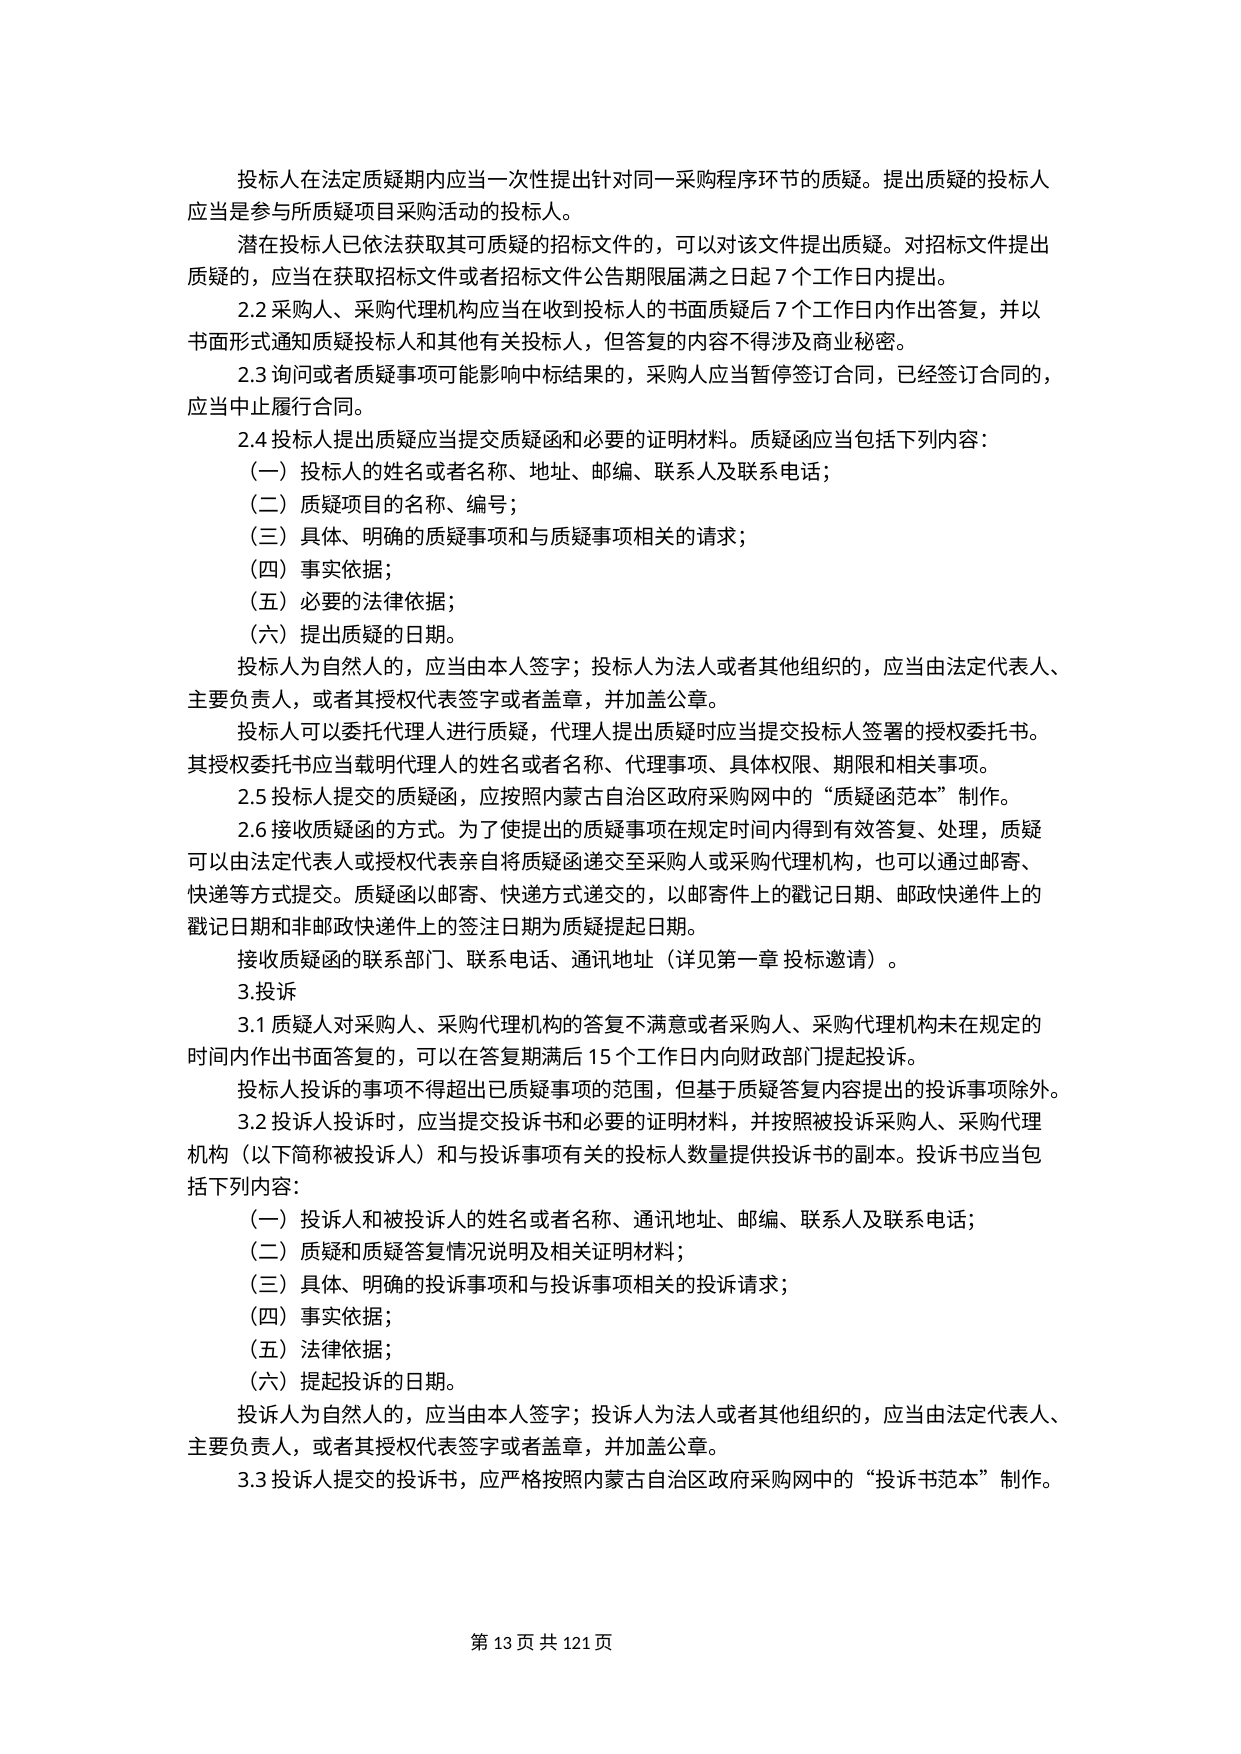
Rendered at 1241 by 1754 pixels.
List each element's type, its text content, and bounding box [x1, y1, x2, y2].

text （三）具体、明确的质疑事项和与质疑事项相关的请求； [187, 519, 1053, 552]
text 投标人在法定质疑期内应当一次性提出针对同一采购程序环节的质疑。提出质疑的投标人应当是参与所质疑项目采购活动的投标人。 [187, 162, 1053, 227]
text 3.1质疑人对采购人、采购代理机构的答复不满意或者采购人、采购代理机构未在规定的时间内作出书面答复的，可以在答复期满后15个工作日内向财政部门提起投诉。 [187, 1007, 1053, 1072]
text （二）质疑和质疑答复情况说明及相关证明材料； [187, 1234, 1053, 1267]
text 2.2采购人、采购代理机构应当在收到投标人的书面质疑后7个工作日内作出答复，并以书面形式通知质疑投标人和其他有关投标人，但答复的内容不得涉及商业秘密。 [187, 292, 1053, 357]
text （一）投标人的姓名或者名称、地址、邮编、联系人及联系电话； [187, 454, 1053, 487]
text （三）具体、明确的投诉事项和与投诉事项相关的投诉请求； [187, 1267, 1053, 1299]
text （五）法律依据； [187, 1332, 1053, 1364]
text （四）事实依据； [187, 552, 1053, 584]
text （一）投诉人和被投诉人的姓名或者名称、通讯地址、邮编、联系人及联系电话； [187, 1202, 1053, 1234]
text 投诉人为自然人的，应当由本人签字；投诉人为法人或者其他组织的，应当由法定代表人、主要负责人，或者其授权代表签字或者盖章，并加盖公章。 [187, 1397, 1053, 1462]
text （五）必要的法律依据； [187, 584, 1053, 617]
text 3.2投诉人投诉时，应当提交投诉书和必要的证明材料，并按照被投诉采购人、采购代理机构（以下简称被投诉人）和与投诉事项有关的投标人数量提供投诉书的副本。投诉书应当包括下列内容： [187, 1104, 1053, 1202]
text 2.4投标人提出质疑应当提交质疑函和必要的证明材料。质疑函应当包括下列内容： [187, 422, 1053, 454]
text 投标人投诉的事项不得超出已质疑事项的范围，但基于质疑答复内容提出的投诉事项除外。 [187, 1072, 1053, 1104]
text 潜在投标人已依法获取其可质疑的招标文件的，可以对该文件提出质疑。对招标文件提出质疑的，应当在获取招标文件或者招标文件公告期限届满之日起7个工作日内提出。 [187, 227, 1053, 292]
text 接收质疑函的联系部门、联系电话、通讯地址（详见第一章 投标邀请）。 [187, 942, 1053, 974]
text （四）事实依据； [187, 1299, 1053, 1332]
text （二）质疑项目的名称、编号； [187, 487, 1053, 519]
text 投标人可以委托代理人进行质疑，代理人提出质疑时应当提交投标人签署的授权委托书。其授权委托书应当载明代理人的姓名或者名称、代理事项、具体权限、期限和相关事项。 [187, 714, 1053, 779]
text （六）提起投诉的日期。 [187, 1364, 1053, 1397]
text 3.3投诉人提交的投诉书，应严格按照内蒙古自治区政府采购网中的“投诉书范本”制作。 [187, 1462, 1053, 1494]
text 2.3询问或者质疑事项可能影响中标结果的，采购人应当暂停签订合同，已经签订合同的，应当中止履行合同。 [187, 357, 1053, 422]
text 2.5投标人提交的质疑函，应按照内蒙古自治区政府采购网中的“质疑函范本”制作。 [187, 779, 1053, 812]
text 2.6接收质疑函的方式。为了使提出的质疑事项在规定时间内得到有效答复、处理，质疑可以由法定代表人或授权代表亲自将质疑函递交至采购人或采购代理机构，也可以通过邮寄、快递等方式提交。质疑函以邮寄、快递方式递交的，以邮寄件上的戳记日期、邮政快递件上的戳记日期和非邮政快递件上的签注日期为质疑提起日期。 [187, 812, 1053, 942]
text （六）提出质疑的日期。 [187, 617, 1053, 649]
text 投标人为自然人的，应当由本人签字；投标人为法人或者其他组织的，应当由法定代表人、主要负责人，或者其授权代表签字或者盖章，并加盖公章。 [187, 649, 1053, 714]
text 3.投诉 [187, 974, 1053, 1007]
